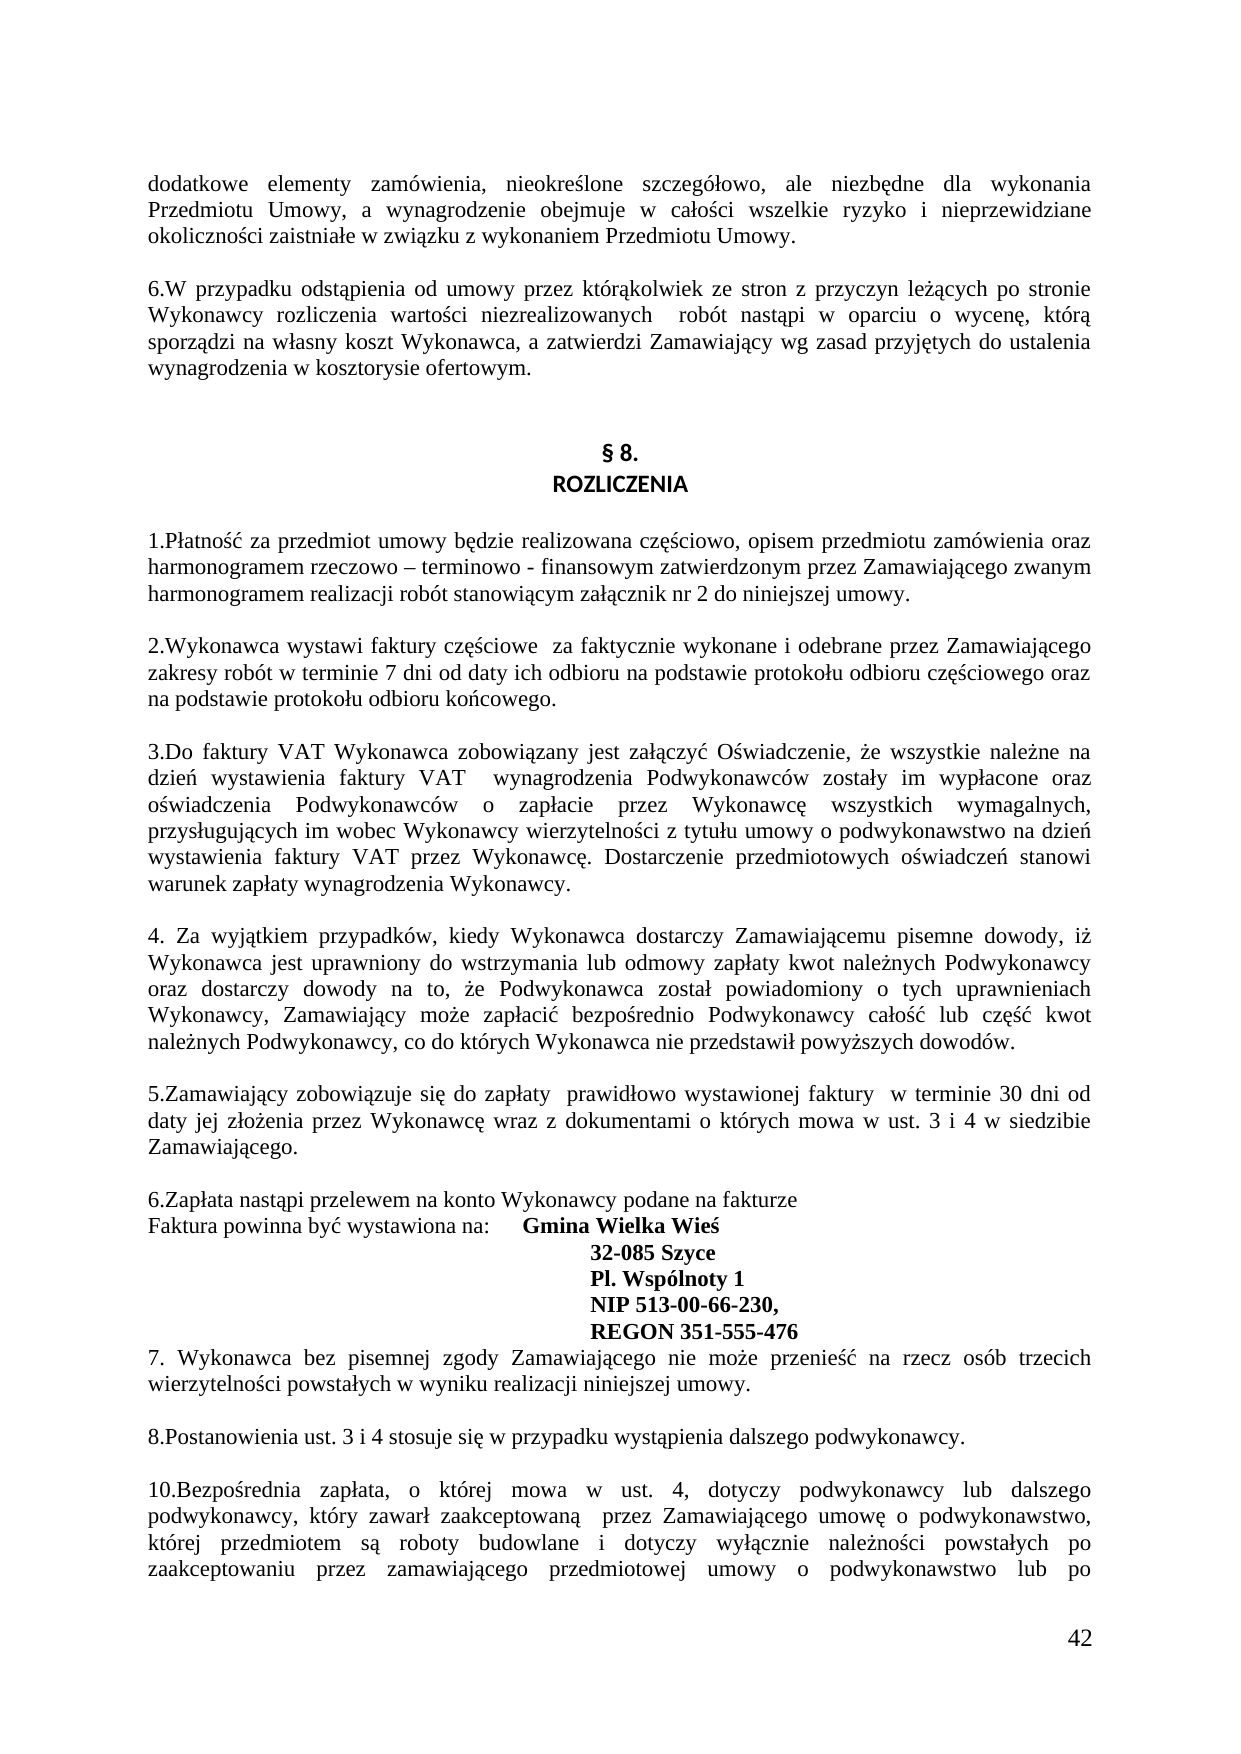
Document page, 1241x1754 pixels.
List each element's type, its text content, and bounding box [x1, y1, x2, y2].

text ROZLICZENIA [148, 468, 1093, 498]
text 4. Za wyjątkiem przypadków, kiedy Wykonawca dostarczy Zamawiającemu pisemne dowody, iż Wykonawca jest uprawniony do wstrzymania lub odmowy zapłaty kwot należnych Podwykonawcy oraz dostarczy dowody na to, że Podwykonawca został powiadomiony o tych uprawnieniach Wykonawcy, Zamawiający może zapłacić bezpośrednio Podwykonawcy całość lub część kwot należnych Podwykonawcy, co do których Wykonawca nie przedstawił powyższych dowodów. [148, 922, 1093, 1054]
text § 8. [148, 437, 1093, 468]
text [148, 1476, 1093, 1581]
text 5.Zamawiający zobowiązuje się do zapłaty prawidłowo wystawionej faktury w terminie 30 dni od daty jej złożenia przez Wykonawcę wraz z dokumentami o których mowa w ust. 3 i 4 w siedzibie Zamawiającego. [148, 1081, 1093, 1159]
text 2.Wykonawca wystawi faktury częściowe za faktycznie wykonane i odebrane przez Zamawiającego zakresy robót w terminie 7 dni od daty ich odbioru na podstawie protokołu odbioru częściowego oraz na podstawie protokołu odbioru końcowego. [148, 632, 1093, 712]
text Pl. Wspólnoty 1 [516, 1265, 1093, 1291]
text 32-085 Szyce [516, 1239, 1093, 1265]
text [148, 169, 1093, 249]
text REGON 351-555-476 [516, 1318, 1093, 1344]
text 1.Płatność za przedmiot umowy będzie realizowana częściowo, opisem przedmiotu zamówienia oraz harmonogramem rzeczowo – terminowo - finansowym zatwierdzonym przez Zamawiającego zwanym harmonogramem realizacji robót stanowiącym załącznik nr 2 do niniejszej umowy. [148, 527, 1093, 606]
text 6.W przypadku odstąpienia od umowy przez którąkolwiek ze stron z przyczyn leżących po stronie Wykonawcy rozliczenia wartości niezrealizowanych robót nastąpi w oparciu o wycenę, którą sporządzi na własny koszt Wykonawca, a zatwierdzi Zamawiający wg zasad przyjętych do ustalenia wynagrodzenia w kosztorysie ofertowym. [148, 275, 1093, 380]
text 3.Do faktury VAT Wykonawca zobowiązany jest załączyć Oświadczenie, że wszystkie należne na dzień wystawienia faktury VAT wynagrodzenia Podwykonawców zostały im wypłacone oraz oświadczenia Podwykonawców o zapłacie przez Wykonawcę wszystkich wymagalnych, przysługujących im wobec Wykonawcy wierzytelności z tytułu umowy o podwykonawstwo na dzień wystawienia faktury VAT przez Wykonawcę. Dostarczenie przedmiotowych oświadczeń stanowi warunek zapłaty wynagrodzenia Wykonawcy. [148, 738, 1093, 896]
text NIP 513-00-66-230, [516, 1291, 1093, 1318]
text 6.Zapłata nastąpi przelewem na konto Wykonawcy podane na fakturze [148, 1186, 1093, 1212]
text 7. Wykonawca bez pisemnej zgody Zamawiającego nie może przenieść na rzecz osób trzecich wierzytelności powstałych w wyniku realizacji niniejszej umowy. [148, 1344, 1093, 1397]
text 8.Postanowienia ust. 3 i 4 stosuje się w przypadku wystąpienia dalszego podwykonawcy. [148, 1423, 1093, 1449]
text Faktura powinna być wystawiona na: Gmina Wielka Wieś [148, 1212, 1093, 1239]
